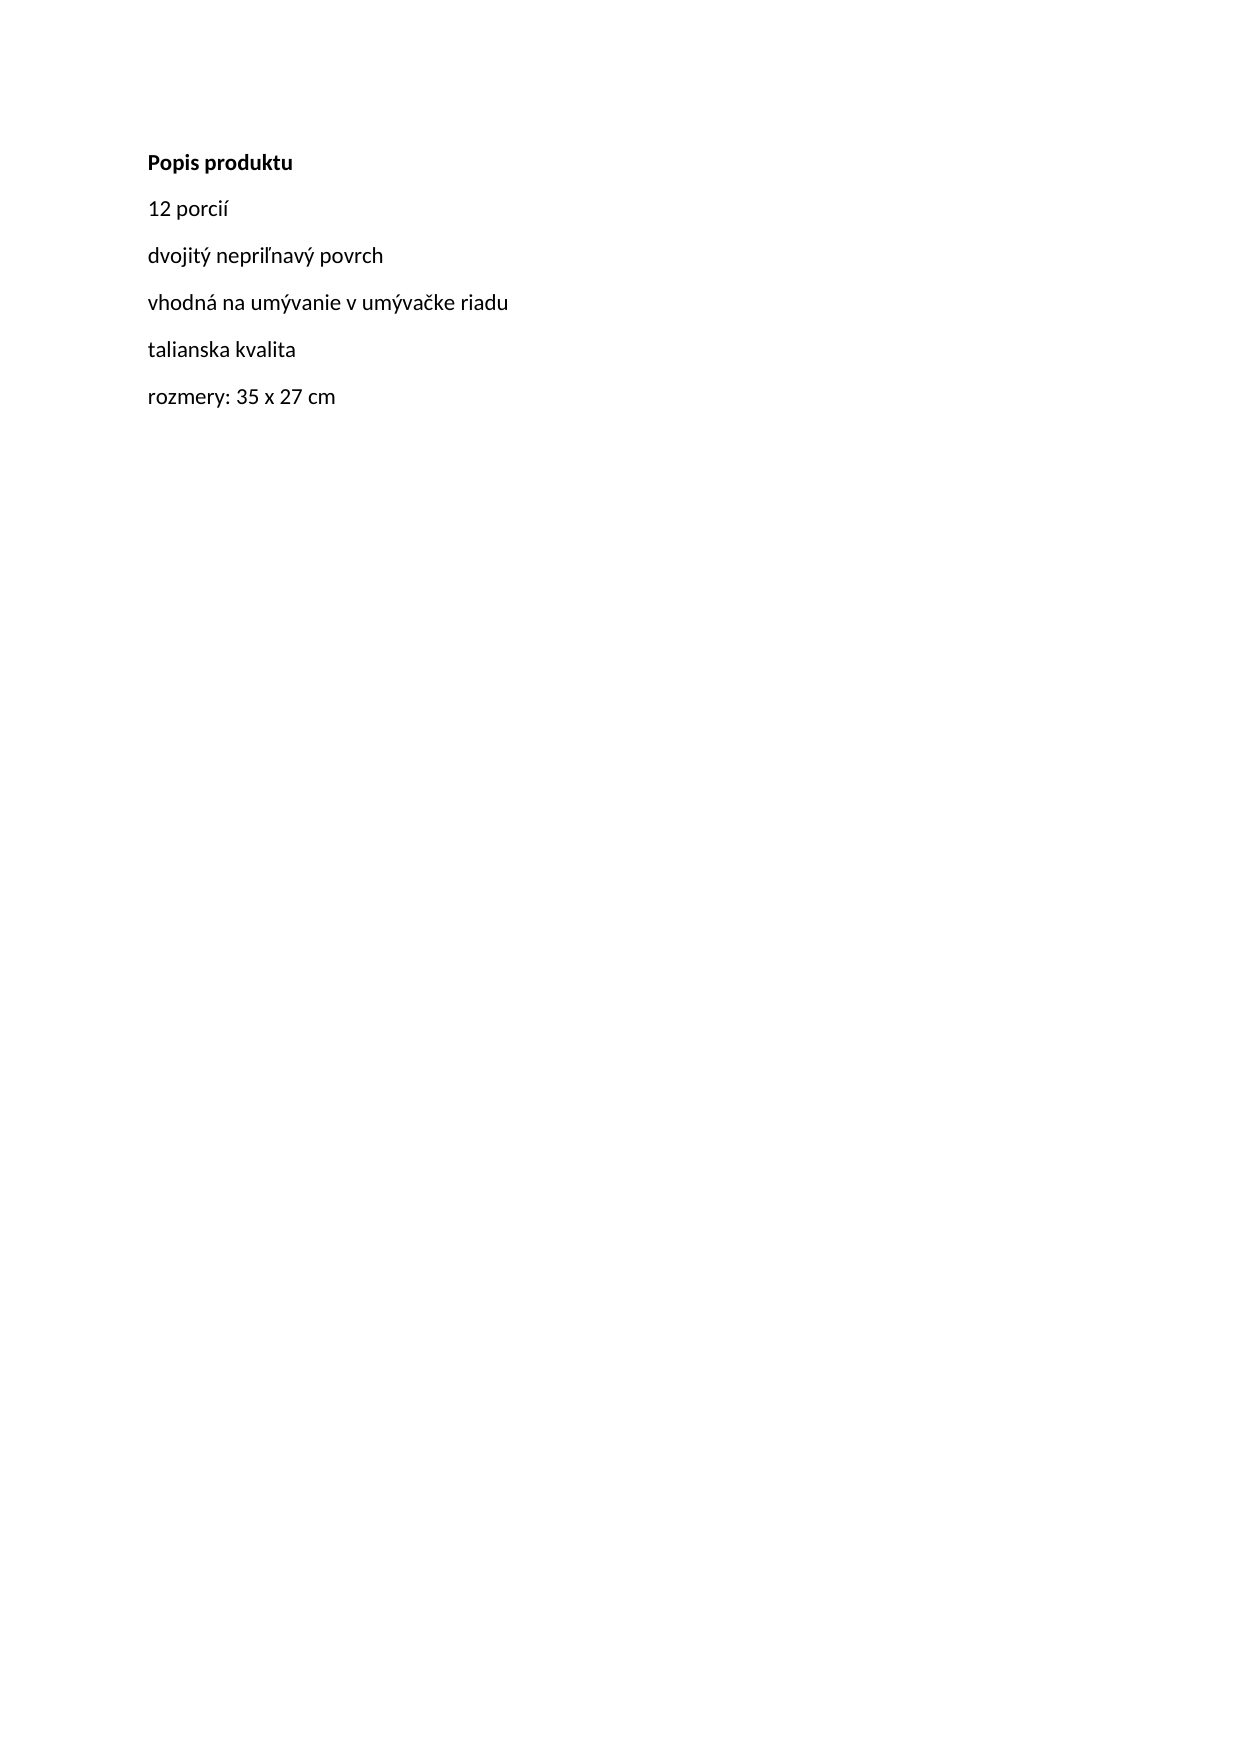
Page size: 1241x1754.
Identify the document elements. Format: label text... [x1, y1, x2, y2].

text talianska kvalita [148, 335, 1093, 363]
text dvojitý nepriľnavý povrch [148, 241, 1093, 269]
text Popis produktu [148, 148, 1093, 176]
text rozmery: 35 x 27 cm [148, 382, 1093, 410]
text 12 porcií [148, 194, 1093, 222]
text vhodná na umývanie v umývačke riadu [148, 288, 1093, 316]
